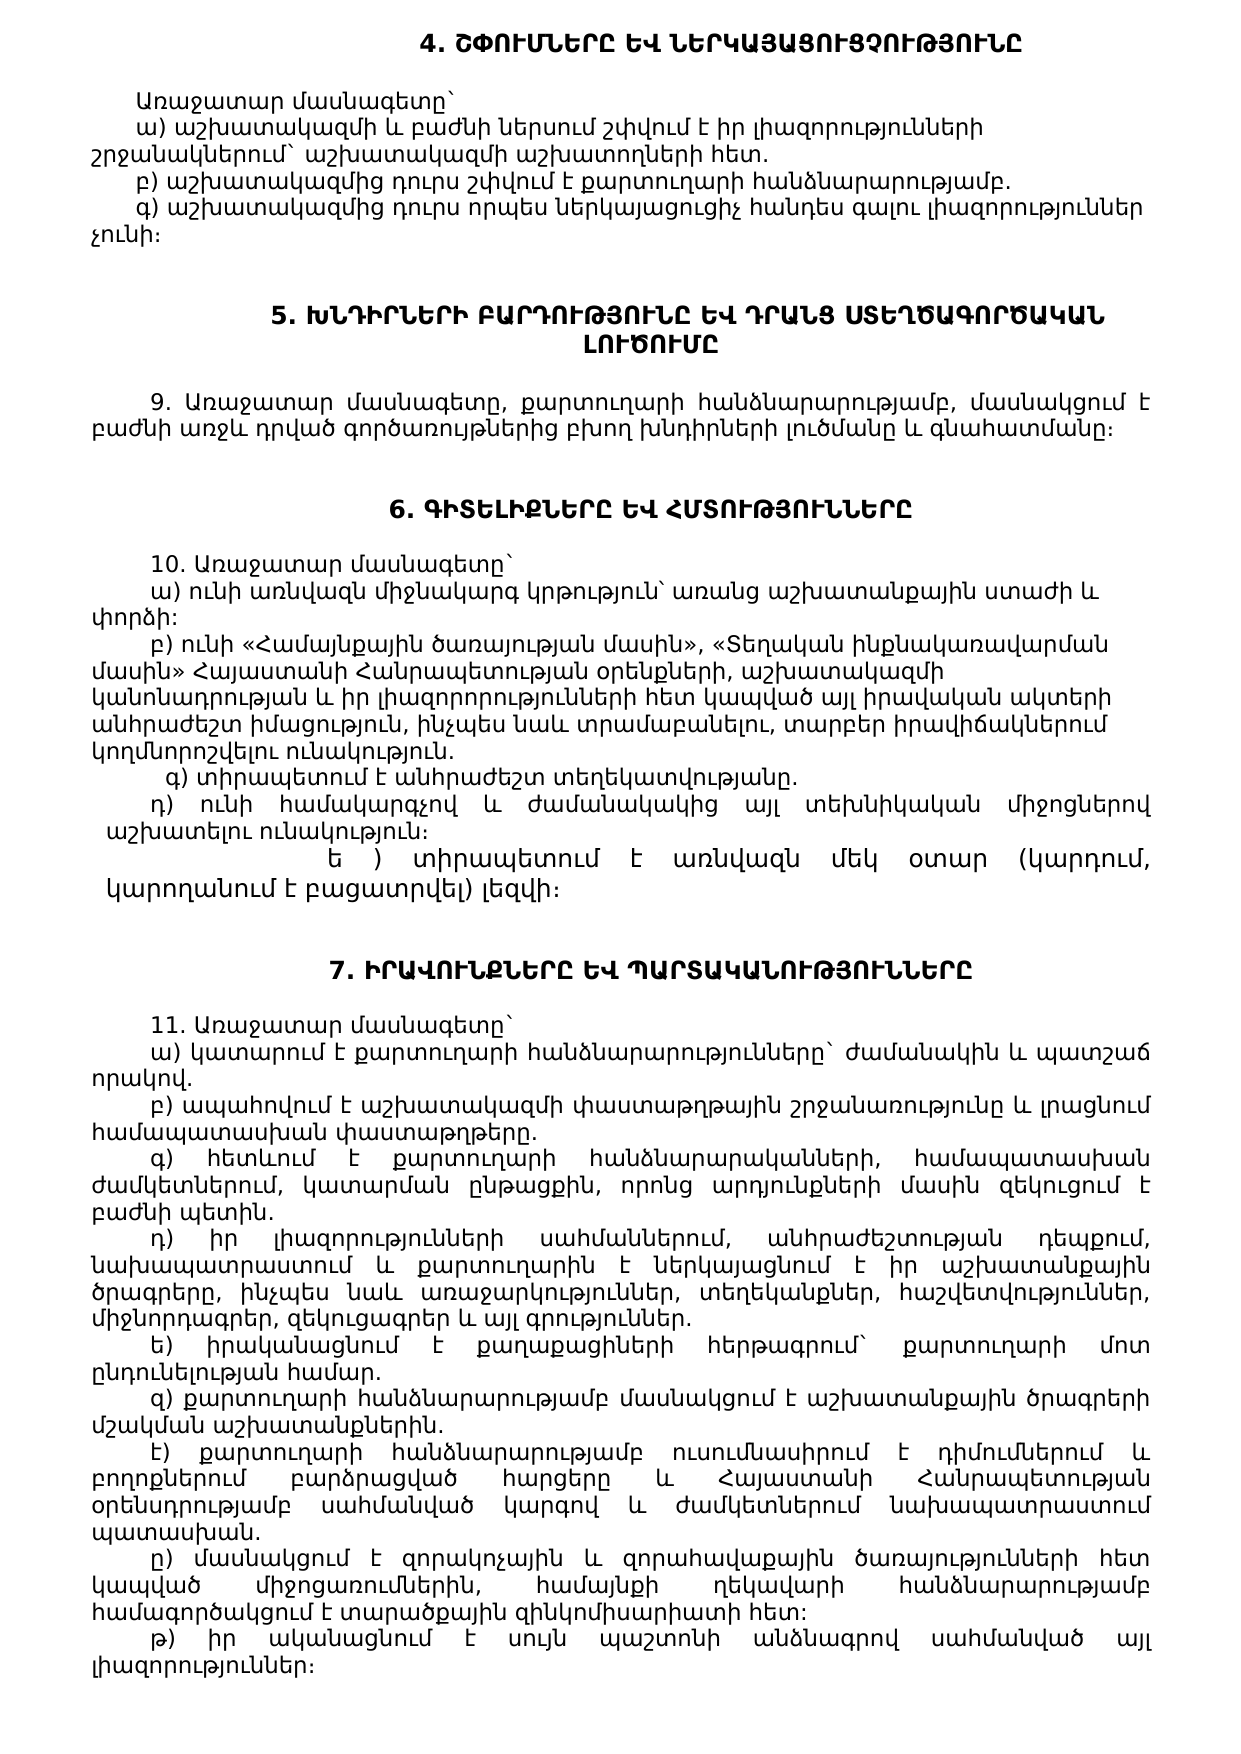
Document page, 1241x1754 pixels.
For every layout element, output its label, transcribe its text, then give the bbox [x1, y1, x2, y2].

text 9. Առաջատար մասնագետը, քարտուղարի հանձնարարությամբ, մասնակցում է բաժնի առջև դրված գործառույթներից բխող խնդիրների լուծմանը և գնահատմանը։ [91, 389, 1152, 442]
text թ) իր ականացնում է սույն պաշտոնի անձնագրով սահմանված այլ լիազորություններ։ [91, 1625, 1152, 1679]
text զ) քարտուղարի հանձնարարությամբ մասնակցում է աշխատանքային ծրագրերի մշակման աշխատանքներին. [91, 1385, 1152, 1439]
text ա) աշխատակազմի և բաժնի ներսում շփվում է իր լիազորությունների շրջանակներում` աշխատակազմի աշխատողների հետ. [91, 114, 1152, 168]
text է) քարտուղարի հանձնարարությամբ ուսումնասիրում է դիմումներում և բողոքներում բարձրացված հարցերը և Հայաստանի Հանրապետության օրենսդրությամբ սահմանված կարգով և ժամկետներում նախապատրաստում պատասխան. [91, 1439, 1152, 1545]
text 4. ՇՓՈՒՄՆԵՐԸ ԵՎ ՆԵՐԿԱՅԱՑՈՒՑՉՈՒԹՅՈՒՆԸ [150, 29, 1152, 88]
text գ) աշխատակազմից դուրս որպես ներկայացուցիչ հանդես գալու լիազորություններ չունի։ [91, 194, 1152, 248]
text 5. ԽՆԴԻՐՆԵՐԻ ԲԱՐԴՈՒԹՅՈՒՆԸ ԵՎ ԴՐԱՆՑ ՍՏԵՂԾԱԳՈՐԾԱԿԱՆ ԼՈՒԾՈՒՄԸ [150, 301, 1152, 359]
text գ) տիրապետում է անհրաժեշտ տեղեկատվությանը. [91, 764, 1152, 791]
text դ) ունի համակարգչով և ժամանակակից այլ տեխնիկական միջոցներով աշխատելու ունակություն։ ե ) տիրապետում է առնվազն մեկ օտար (կարդում, կարողանում է բացատրվել) լեզվի։ [106, 791, 1152, 903]
text բ) ունի «Համայնքային ծառայության մասին», «Տեղական ինքնակառավարման մասին» Հայաստանի Հանրապետության օրենքների, աշխատակազմի կանոնադրության և իր լիազորորությունների հետ կապված այլ իրավական ակտերի անհրաժեշտ իմացություն, ինչպես նաև տրամաբանելու, տարբեր իրավիճակներում կողմնորոշվելու ունակություն. [91, 631, 1152, 764]
text դ) իր լիազորությունների սահմաններում, անհրաժեշտության դեպքում, նախապատրաստում և քարտուղարին է ներկայացնում է իր աշխատանքային ծրագրերը, ինչպես նաև առաջարկություններ, տեղեկանքներ, հաշվետվություններ, միջնորդագրեր, զեկուցագրեր և այլ գրություններ. [91, 1225, 1152, 1332]
text ե) իրականացնում է քաղաքացիների հերթագրում` քարտուղարի մոտ ընդունելության համար. [91, 1332, 1152, 1385]
text ա) ունի առնվազն միջնակարգ կրթություն՝ առանց աշխատանքային ստաժի և փորձի: [91, 578, 1152, 631]
text 11. Առաջատար մասնագետը` [91, 1012, 1152, 1039]
text 6. ԳԻՏԵԼԻՔՆԵՐԸ ԵՎ ՀՄՏՈՒԹՅՈՒՆՆԵՐԸ [150, 495, 1152, 524]
text 7. ԻՐԱՎՈՒՆՔՆԵՐԸ ԵՎ ՊԱՐՏԱԿԱՆՈՒԹՅՈՒՆՆԵՐԸ [150, 956, 1152, 985]
text ը) մասնակցում է զորակոչային և զորահավաքային ծառայությունների հետ կապված միջոցառումներին, համայնքի ղեկավարի հանձնարարությամբ համագործակցում է տարածքային զինկոմիսարիատի հետ: [91, 1545, 1152, 1625]
text գ) հետևում է քարտուղարի հանձնարարականների, համապատասխան ժամկետներում, կատարման ընթացքին, որոնց արդյունքների մասին զեկուցում է բաժնի պետին. [91, 1145, 1152, 1225]
text բ) աշխատակազմից դուրս շփվում է քարտուղարի հանձնարարությամբ. [91, 168, 1152, 194]
text Առաջատար մասնագետը` [91, 88, 1152, 114]
text բ) ապահովում է աշխատակազմի փաստաթղթային շրջանառությունը և լրացնում համապատասխան փաստաթղթերը. [91, 1092, 1152, 1145]
text ա) կատարում է քարտուղարի հանձնարարությունները` ժամանակին և պատշաճ որակով. [91, 1039, 1152, 1092]
text 10. Առաջատար մասնագետը` [91, 551, 1152, 578]
